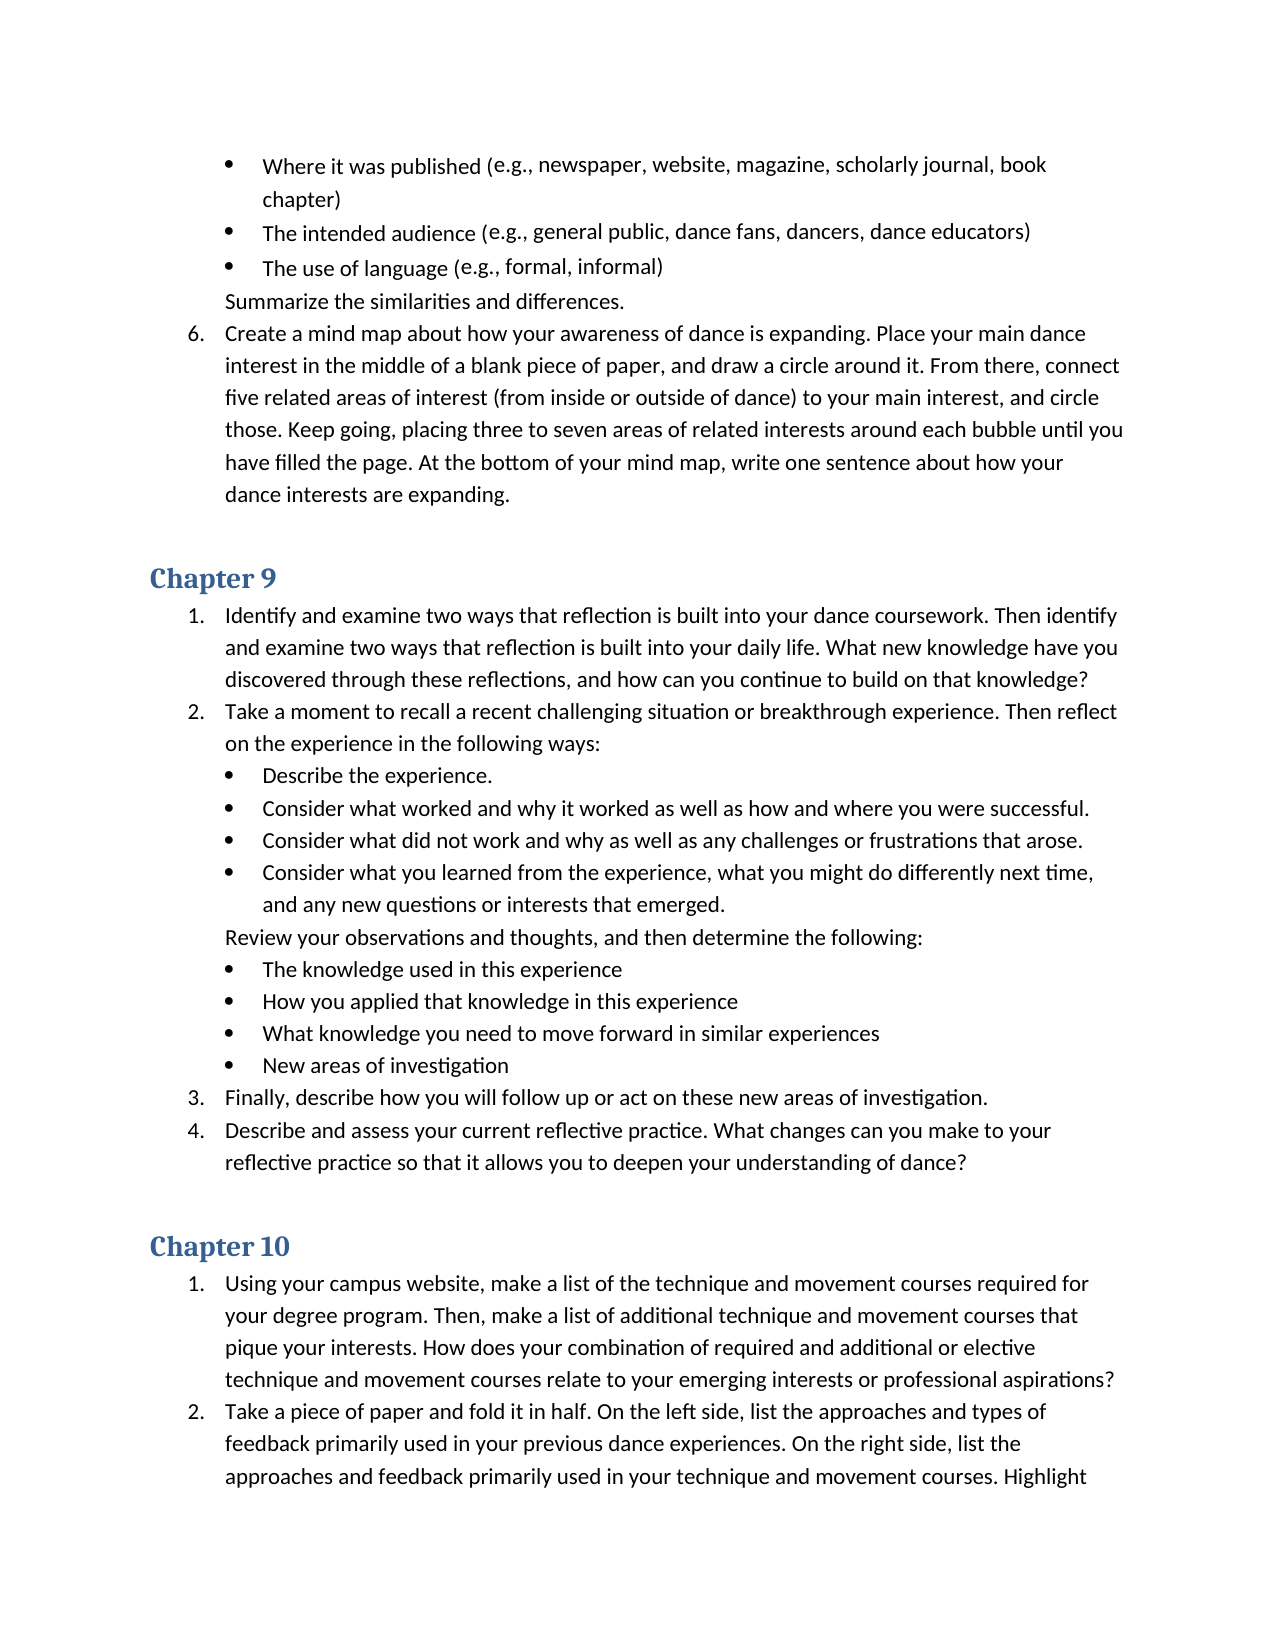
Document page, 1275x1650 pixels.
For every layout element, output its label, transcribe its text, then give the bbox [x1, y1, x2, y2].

list How you applied that knowledge in this experience [225, 987, 1125, 1015]
list Using your campus website, make a list of the technique and movement courses required for your degree program. Then, make a list of additional technique and movement courses that pique your interests. How does your combination of required and additional or elective technique and movement courses relate to your emerging interests or professional aspirations? [187, 1269, 1125, 1393]
list Identify and examine two ways that reflection is built into your dance coursework. Then identify and examine two ways that reflection is built into your daily life. What new knowledge have you discovered through these reflections, and how can you continue to build on that knowledge? [187, 601, 1125, 693]
list The use of language (e.g., formal, informal) [225, 252, 1125, 282]
list What knowledge you need to move forward in similar experiences [225, 1019, 1125, 1047]
list Consider what you learned from the experience, what you might do differently next time, and any new questions or interests that emerged. [225, 858, 1125, 918]
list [187, 1397, 1125, 1490]
list Finally, describe how you will follow up or act on these new areas of investigation. [187, 1083, 1125, 1112]
list Consider what did not work and why as well as any challenges or frustrations that arose. [225, 826, 1125, 854]
list Take a moment to recall a recent challenging situation or breakthrough experience. Then reflect on the experience in the following ways: [187, 697, 1125, 757]
list New areas of investigation [225, 1051, 1125, 1079]
list The knowledge used in this experience [225, 955, 1125, 983]
list Describe and assess your current reflective practice. What changes can you make to your reflective practice so that it allows you to deepen your understanding of dance? [187, 1116, 1125, 1176]
list Review your observations and thoughts, and then determine the following: [225, 923, 1125, 951]
list Describe the experience. [225, 762, 1125, 790]
list Summarize the similarities and differences. [225, 287, 1125, 315]
list The intended audience (e.g., general public, dance fans, dancers, dance educators) [225, 217, 1125, 247]
list Consider what worked and why it worked as well as how and where you were successful. [225, 794, 1125, 822]
subtitle Chapter 10 [150, 1230, 1125, 1264]
list Create a mind map about how your awareness of dance is expanding. Place your main dance interest in the middle of a blank piece of paper, and draw a circle around it. From there, connect five related areas of interest (from inside or outside of dance) to your main interest, and circle those. Keep going, placing three to seven areas of related interests around each bubble until you have filled the page. At the bottom of your mind map, write one sentence about how your dance interests are expanding. [187, 319, 1125, 508]
subtitle Chapter 9 [150, 562, 1125, 596]
list Where it was published (e.g., newspaper, website, magazine, scholarly journal, book chapter) [225, 150, 1125, 213]
